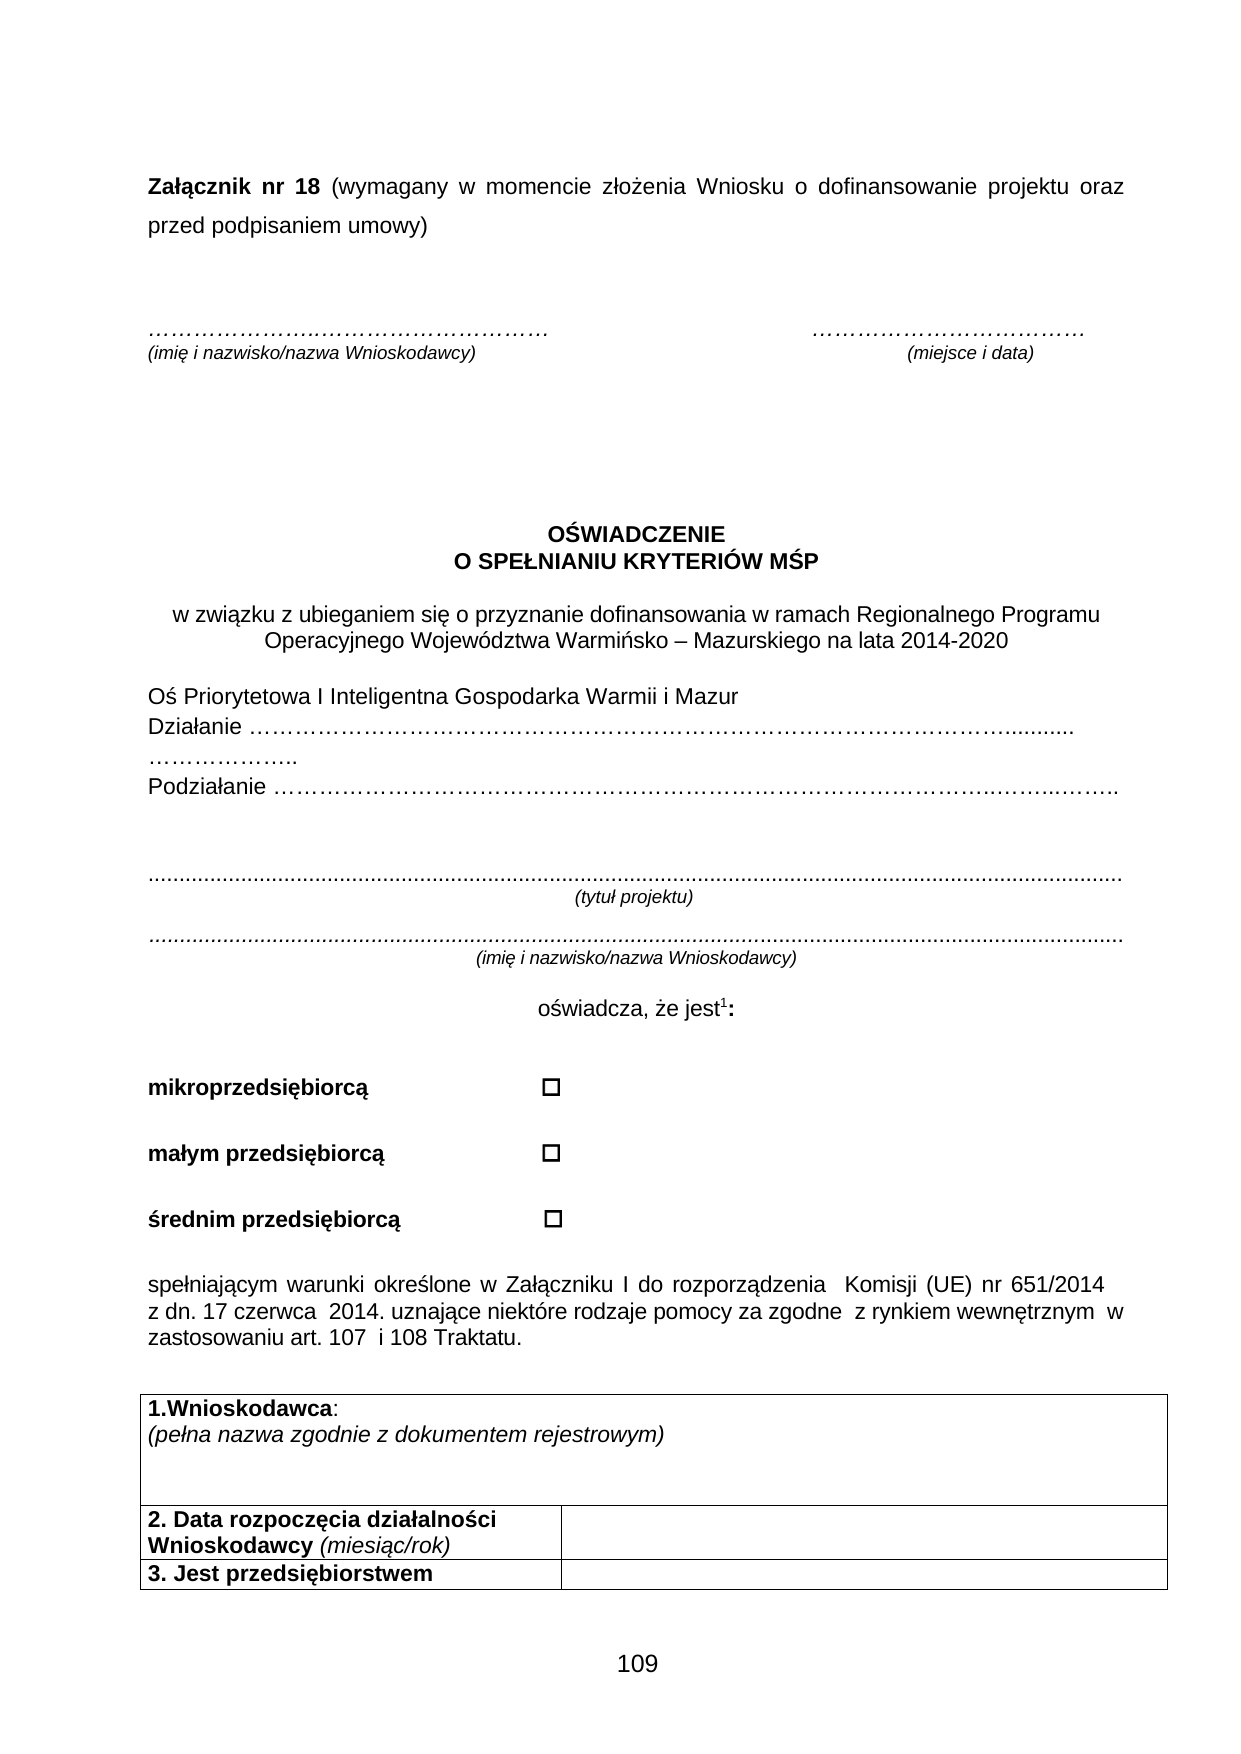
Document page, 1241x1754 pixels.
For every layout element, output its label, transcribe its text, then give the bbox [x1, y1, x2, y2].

text spełniającym warunki określone w Załączniku I do rozporządzenia Komisji (UE) nr 651/2014 z dn. 17 czerwca 2014. uznające niektóre rodzaje pomocy za zgodne z rynkiem wewnętrznym w zastosowaniu art. 107 i 108 Traktatu. [148, 1271, 1125, 1351]
text Działanie ………………………………………………………………………………………...........……………….. [148, 713, 1125, 769]
text (imię i nazwisko/nazwa Wnioskodawcy) [148, 947, 1125, 968]
text O SPEŁNIANIU KRYTERIÓW MŚP [148, 548, 1125, 574]
text Podziałanie …………………………………………………………………………………..……...…….. [148, 773, 1125, 799]
text OŚWIADCZENIE [148, 521, 1125, 548]
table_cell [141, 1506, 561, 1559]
text .............................................................................................................................................................. [148, 921, 1125, 947]
subtitle Załącznik nr 18 (wymagany w momencie złożenia Wniosku o dofinansowanie projektu oraz przed podpisaniem umowy) [148, 173, 1125, 238]
text Oś Priorytetowa I Inteligentna Gospodarka Warmii i Mazur [148, 683, 1125, 709]
text mikroprzedsiębiorcą [148, 1074, 1125, 1100]
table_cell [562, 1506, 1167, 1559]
text średnim przedsiębiorcą [148, 1206, 1125, 1232]
text w związku z ubieganiem się o przyznanie dofinansowania w ramach Regionalnego Programu Operacyjnego Województwa Warmińsko – Mazurskiego na lata 2014-2020 [148, 601, 1125, 653]
text oświadcza, że jest1: [148, 995, 1125, 1021]
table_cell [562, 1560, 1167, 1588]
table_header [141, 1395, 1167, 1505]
text .............................................................................................................................................................. [148, 859, 1125, 886]
text (imię i nazwisko/nazwa Wnioskodawcy) (miejsce i data) [148, 342, 1125, 363]
text (tytuł projektu) [148, 886, 1125, 907]
text małym przedsiębiorcą [148, 1140, 1125, 1166]
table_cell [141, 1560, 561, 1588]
text …………………..………………………… ……………………………… [148, 315, 1125, 342]
